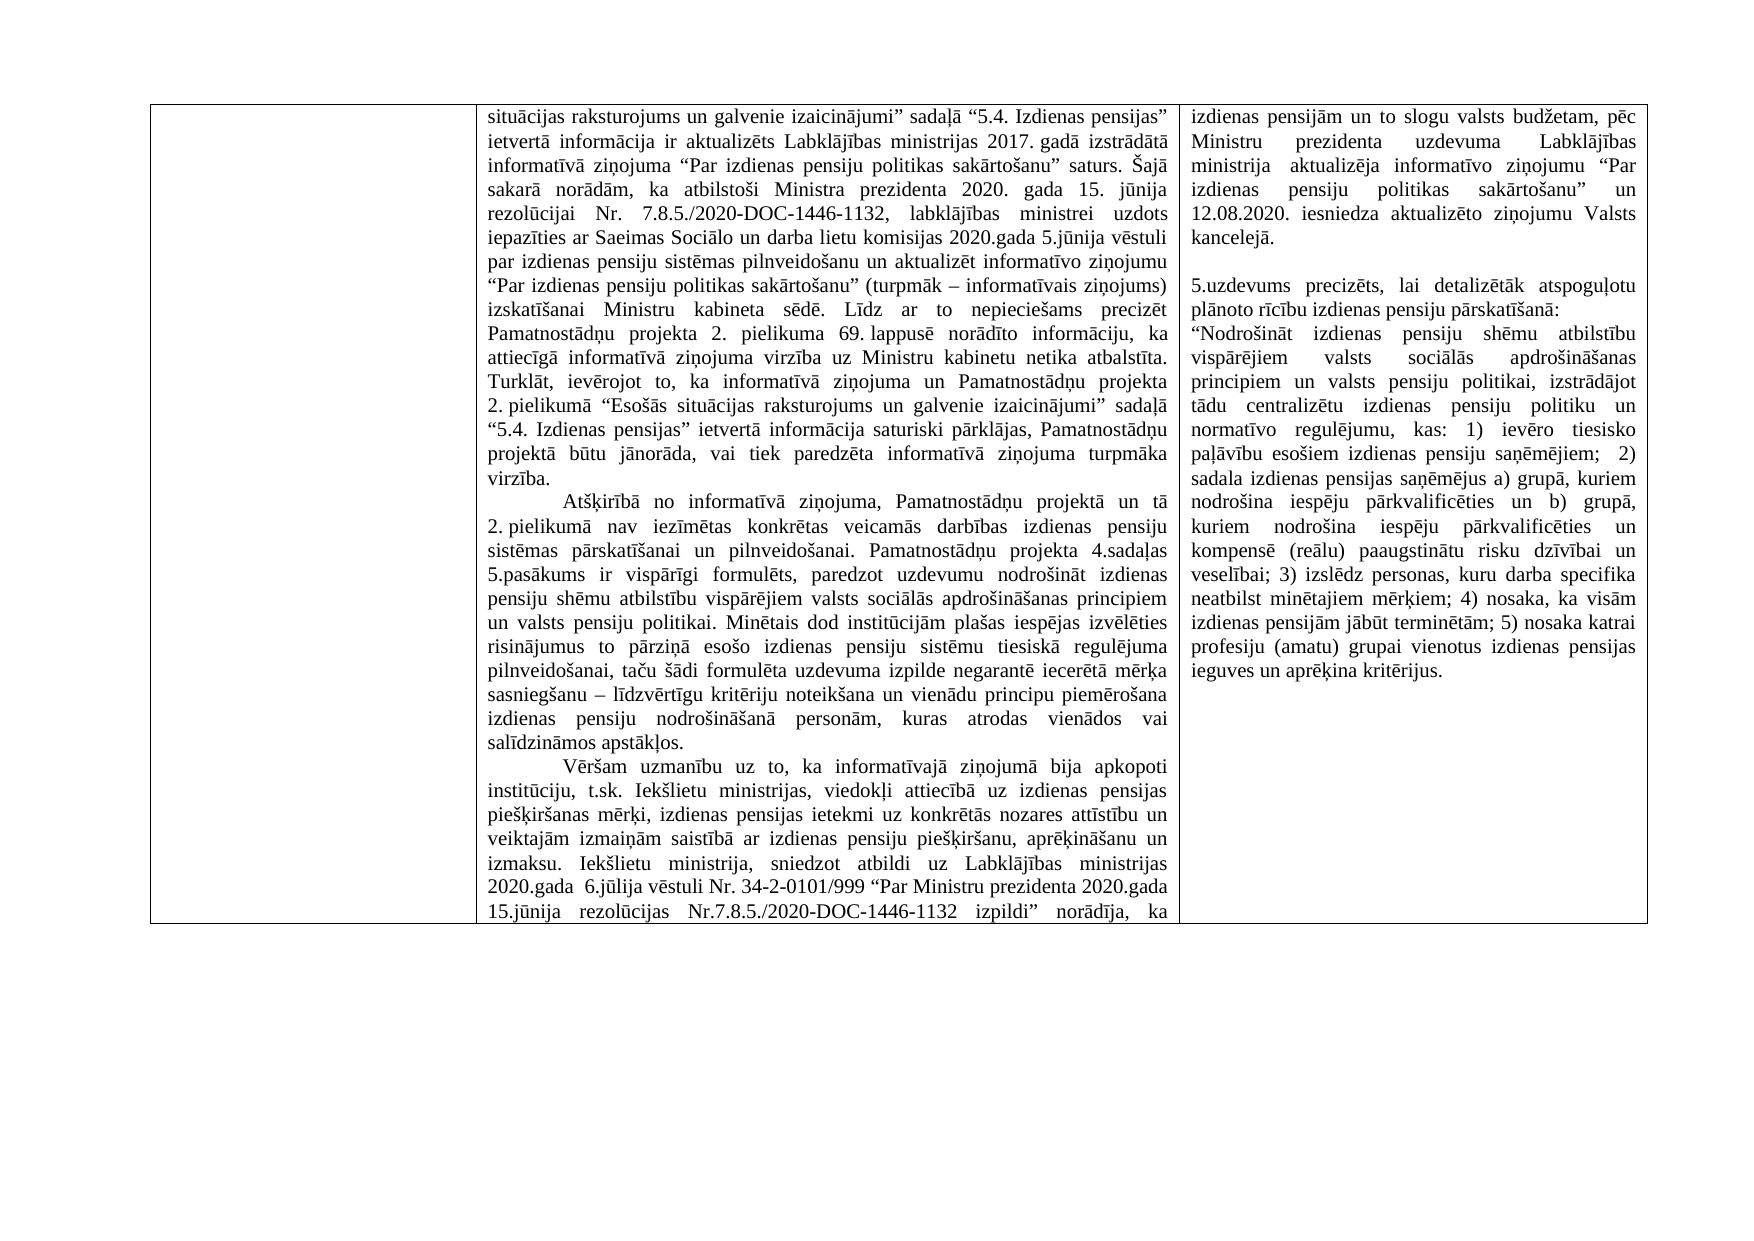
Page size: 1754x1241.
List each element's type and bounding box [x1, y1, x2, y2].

table_cell [151, 105, 476, 923]
table_cell [477, 105, 1179, 923]
table_cell [1180, 105, 1647, 923]
